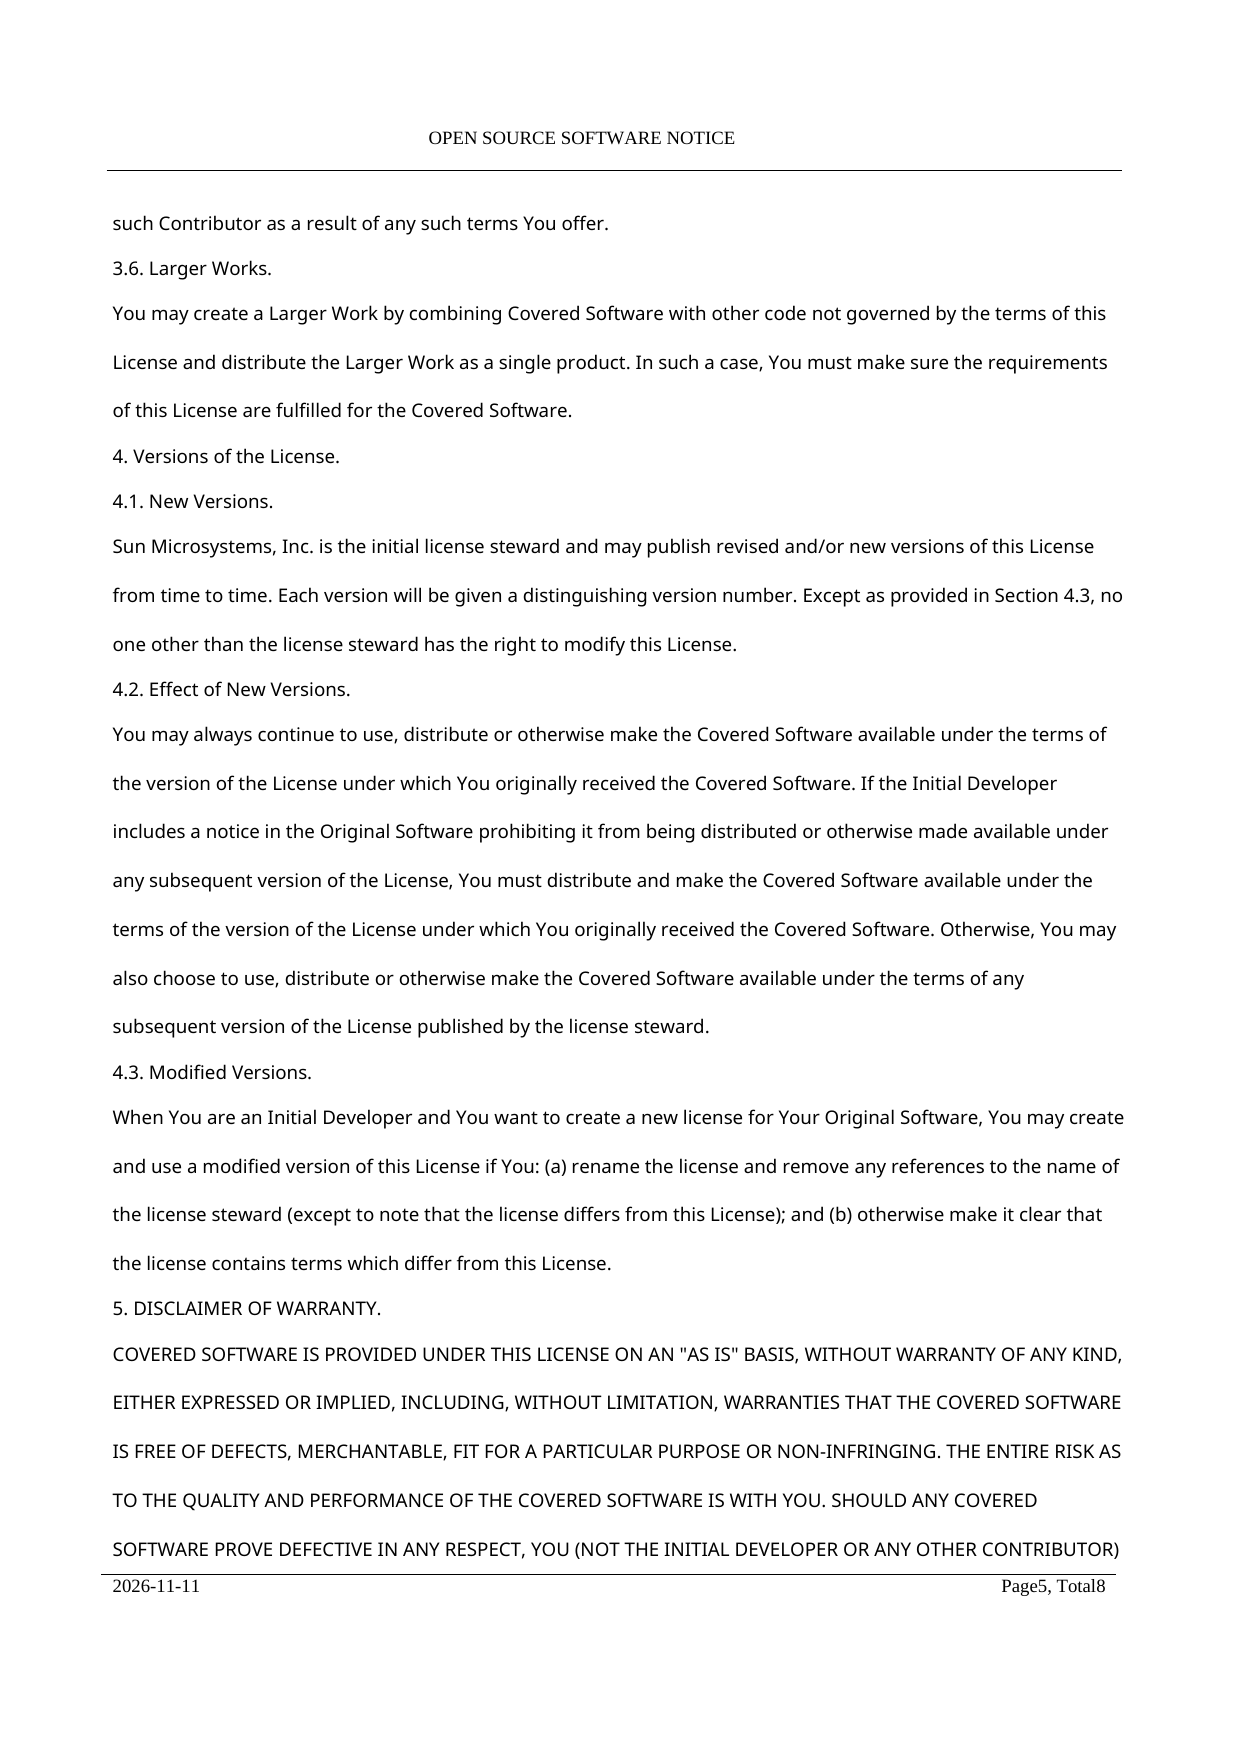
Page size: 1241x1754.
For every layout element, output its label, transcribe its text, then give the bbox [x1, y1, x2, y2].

text 4.1. New Versions. [112, 485, 1128, 517]
text Sun Microsystems, Inc. is the initial license steward and may publish revised and/or new versions of this License from time to time. Each version will be given a distinguishing version number. Except as provided in Section 4.3, no one other than the license steward has the right to modify this License. [112, 530, 1128, 660]
text 4. Versions of the License. [112, 439, 1128, 472]
text When You are an Initial Developer and You want to create a new license for Your Original Software, You may create and use a modified version of this License if You: (a) rename the license and remove any references to the name of the license steward (except to note that the license differs from this License); and (b) otherwise make it clear that the license contains terms which differ from this License. [112, 1101, 1128, 1279]
text You may always continue to use, distribute or otherwise make the Covered Software available under the terms of the version of the License under which You originally received the Covered Software. If the Initial Developer includes a notice in the Original Software prohibiting it from being distributed or otherwise made available under any subsequent version of the License, You must distribute and make the Covered Software available under the terms of the version of the License under which You originally received the Covered Software. Otherwise, You may also choose to use, distribute or otherwise make the Covered Software available under the terms of any subsequent version of the License published by the license steward. [112, 718, 1128, 1043]
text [112, 1337, 1128, 1565]
text 3.6. Larger Works. [112, 252, 1128, 284]
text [112, 206, 1128, 239]
text You may create a Larger Work by combining Covered Software with other code not governed by the terms of this License and distribute the Larger Work as a single product. In such a case, You must make sure the requirements of this License are fulfilled for the Covered Software. [112, 297, 1128, 427]
text 4.2. Effect of New Versions. [112, 673, 1128, 705]
text 4.3. Modified Versions. [112, 1056, 1128, 1088]
text 5. DISCLAIMER OF WARRANTY. [112, 1292, 1128, 1325]
